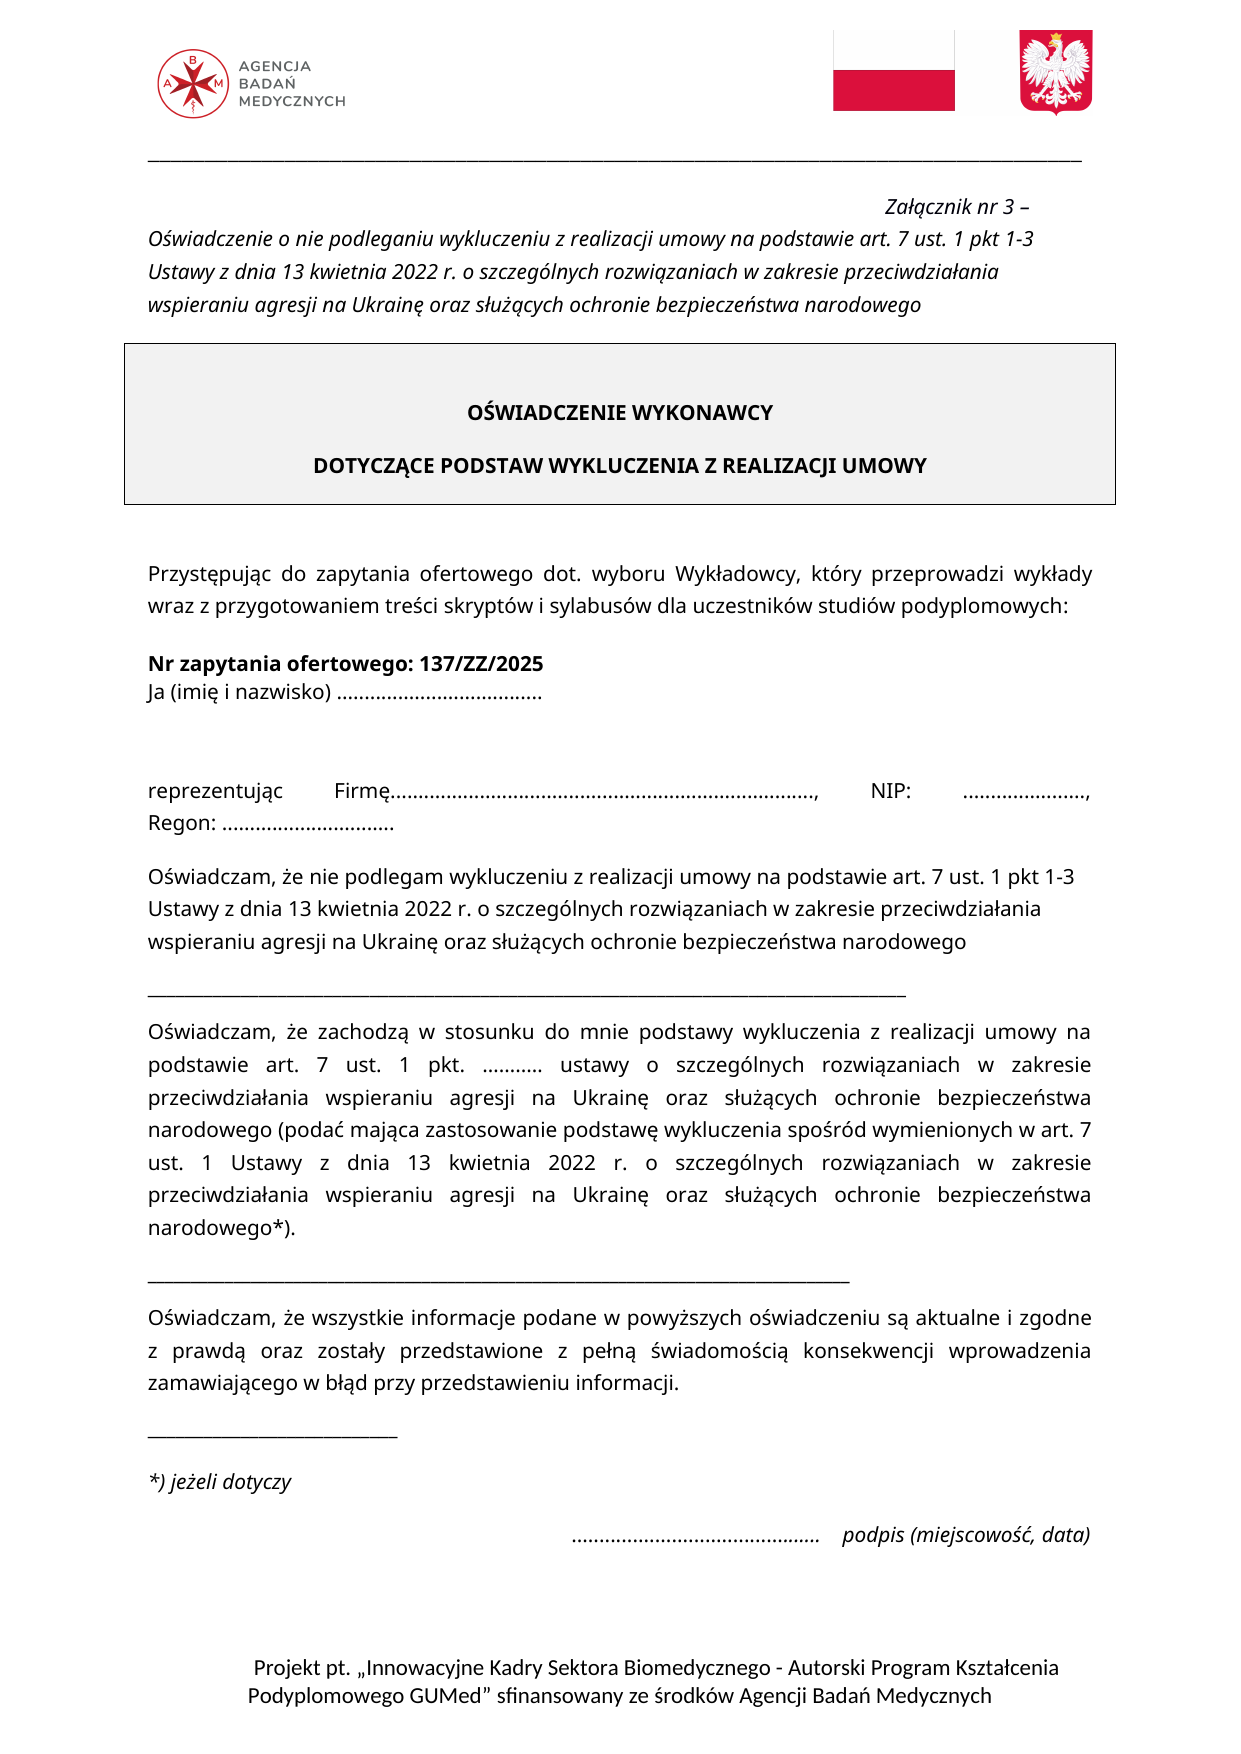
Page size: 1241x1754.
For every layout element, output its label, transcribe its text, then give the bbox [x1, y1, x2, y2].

text Nr zapytania ofertowego: 137/ZZ/2025 [148, 649, 1093, 677]
text ___________________________ [148, 1413, 1093, 1442]
text ............................................. podpis (miejscowość, data) [148, 1520, 1093, 1549]
text Oświadczam, że nie podlegam wykluczeniu z realizacji umowy na podstawie art. 7 ust. 1 pkt 1-3 Ustawy z dnia 13 kwietnia 2022 r. o szczególnych rozwiązaniach w zakresie przeciwdziałania wspieraniu agresji na Ukrainę oraz służących ochronie bezpieczeństwa narodowego [148, 862, 1093, 956]
text Oświadczam, że wszystkie informacje podane w powyższych oświadczeniu są aktualne i zgodne z prawdą oraz zostały przedstawione z pełną świadomością konsekwencji wprowadzenia zamawiającego w błąd przy przedstawieniu informacji. [148, 1303, 1093, 1397]
text *) jeżeli dotyczy [148, 1467, 1093, 1495]
text reprezentując Firmę............................................................................, NIP: ......................, Regon: ............................... [148, 776, 1093, 837]
picture [147, 29, 353, 138]
text Przystępując do zapytania ofertowego dot. wyboru Wykładowcy, który przeprowadzi wykłady wraz z przygotowaniem treści skryptów i sylabusów dla uczestników studiów podyplomowych: [148, 559, 1093, 620]
text __________________________________________________________________________________ [148, 1258, 1093, 1287]
text Załącznik nr 3 – Oświadczenie o nie podleganiu wykluczeniu z realizacji umowy na podstawie art. 7 ust. 1 pkt 1-3 Ustawy z dnia 13 kwietnia 2022 r. o szczególnych rozwiązaniach w zakresie przeciwdziałania wspieraniu agresji na Ukrainę oraz służących ochronie bezpieczeństwa narodowego [148, 192, 1093, 318]
table_header OŚWIADCZENIE WYKONAWCY DOTYCZĄCE PODSTAW WYKLUCZENIA Z REALIZACJI UMOWY [125, 344, 1115, 504]
text Ja (imię i nazwisko) ..................................... [148, 677, 1093, 706]
text __________________________________________________________________________________ [148, 972, 1093, 1001]
text Oświadczam, że zachodzą w stosunku do mnie podstawy wykluczenia z realizacji umowy na podstawie art. 7 ust. 1 pkt. ……..… ustawy o szczególnych rozwiązaniach w zakresie przeciwdziałania wspieraniu agresji na Ukrainę oraz służących ochronie bezpieczeństwa narodowego (podać mająca zastosowanie podstawę wykluczenia spośród wymienionych w art. 7 ust. 1 Ustawy z dnia 13 kwietnia 2022 r. o szczególnych rozwiązaniach w zakresie przeciwdziałania wspieraniu agresji na Ukrainę oraz służących ochronie bezpieczeństwa narodowego*). [148, 1017, 1093, 1241]
picture [833, 30, 1093, 116]
